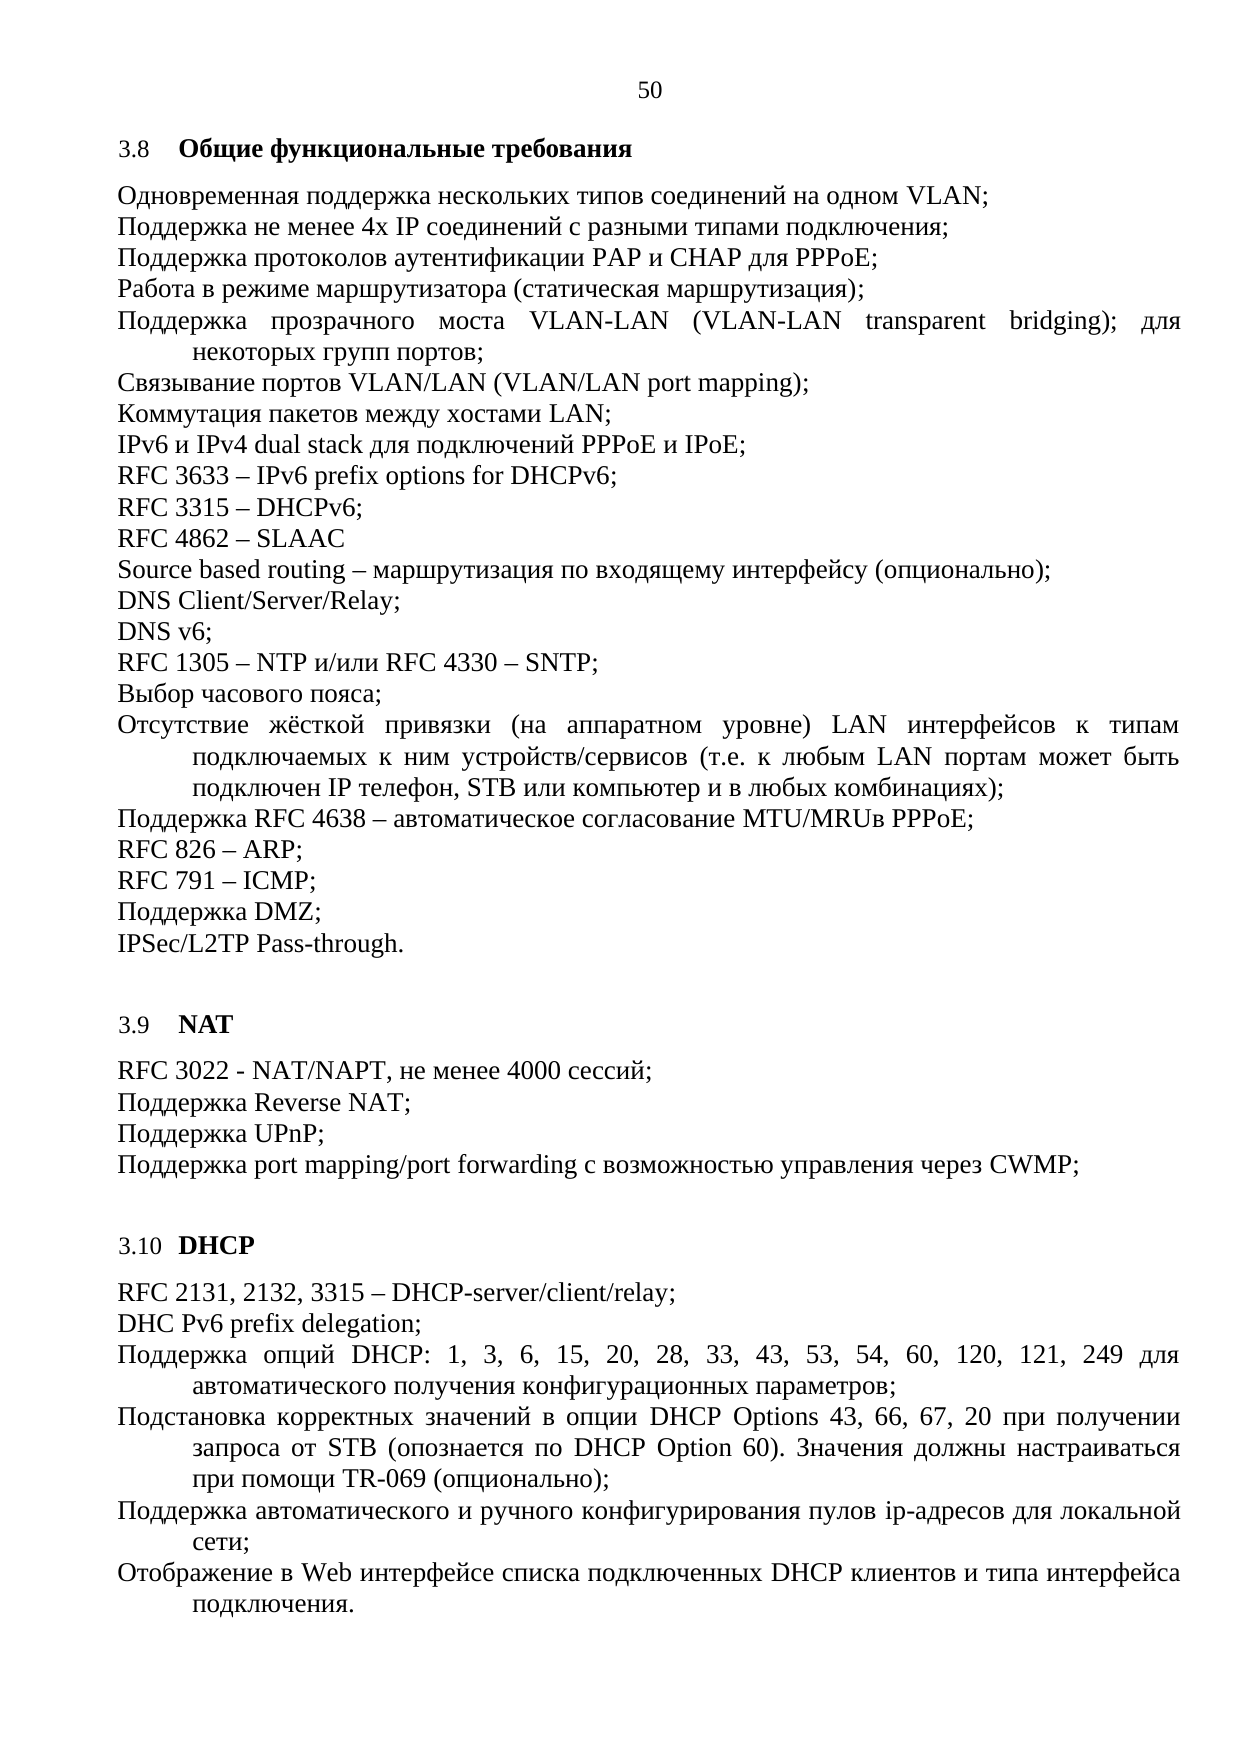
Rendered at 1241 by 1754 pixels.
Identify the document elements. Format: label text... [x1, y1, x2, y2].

list RFC 3315 – DHCPv6; [117, 491, 1181, 522]
list RFC 4862 – SLAAC [117, 522, 1181, 553]
list Отсутствие жёсткой привязки (на аппаратном уровне) LAN интерфейсов к типам подключаемых к ним устройств/сервисов (т.е. к любым LAN портам может быть подключен IP телефон, STB или компьютер и в любых комбинациях); [117, 709, 1181, 802]
list Связывание портов VLAN/LAN (VLAN/LAN port mapping); [117, 366, 1181, 397]
list Поддержка RFC 4638 – автоматическое согласование MTU/MRUв PPPoE; [117, 802, 1181, 833]
list Подстановка корректных значений в опции DHCP Options 43, 66, 67, 20 при получении запроса от STB (опознается по DHCP Option 60). Значения должны настраиваться при помощи TR-069 (опционально); [117, 1400, 1181, 1494]
list DNS Client/Server/Relay; [117, 584, 1181, 615]
list Поддержка прозрачного моста VLAN-LAN (VLAN-LAN transparent bridging); для некоторых групп портов; [117, 304, 1181, 366]
list Коммутация пакетов между хостами LAN; [117, 397, 1181, 428]
list RFC 1305 – NTP и/или RFC 4330 – SNTP; [117, 646, 1181, 677]
list Поддержка DMZ; [117, 896, 1181, 927]
list IPv6 и IPv4 dual stack для подключений PPPoE и IPoE; [117, 428, 1181, 459]
list DHC Pv6 prefix delegation; [117, 1307, 1181, 1338]
list Поддержка не менее 4х IP соединений с разными типами подключения; [117, 210, 1181, 241]
list Поддержка UPnP; [117, 1117, 1181, 1148]
list Поддержка Reverse NAT; [117, 1086, 1181, 1117]
list IPSec/L2TP Pass-through. [117, 927, 1181, 958]
list Одновременная поддержка нескольких типов соединений на одном VLAN; [117, 179, 1181, 210]
list NAT [118, 1008, 1181, 1039]
list RFC 2131, 2132, 3315 – DHCP-server/client/relay; [117, 1276, 1181, 1307]
list Общие функциональные требования [118, 132, 1181, 164]
list DHCP [118, 1229, 1181, 1260]
list Поддержка протоколов аутентификации PAP и CHAP для PPPoE; [117, 241, 1181, 273]
list RFC 3022 - NAT/NAPT, не менее 4000 сессий; [117, 1054, 1181, 1086]
list DNS v6; [117, 615, 1181, 646]
list Поддержка автоматического и ручного конфигурирования пулов ip-адресов для локальной сети; [117, 1494, 1181, 1556]
list RFC 826 – ARP; [117, 833, 1181, 864]
list Выбор часового пояса; [117, 677, 1181, 709]
list Отображение в Web интерфейсе списка подключенных DHCP клиентов и типа интерфейса подключения. [117, 1556, 1181, 1618]
list RFC 3633 – IPv6 prefix options for DHCPv6; [117, 459, 1181, 491]
list Поддержка опций DHCP: 1, 3, 6, 15, 20, 28, 33, 43, 53, 54, 60, 120, 121, 249 для автоматического получения конфигурационных параметров; [117, 1338, 1181, 1400]
list RFC 791 – ICMP; [117, 864, 1181, 896]
list Работа в режиме маршрутизатора (статическая маршрутизация); [117, 273, 1181, 304]
list Source based routing – маршрутизация по входящему интерфейсу (опционально); [117, 553, 1181, 584]
list Поддержка port mapping/port forwarding с возможностью управления через CWMP; [117, 1148, 1181, 1179]
